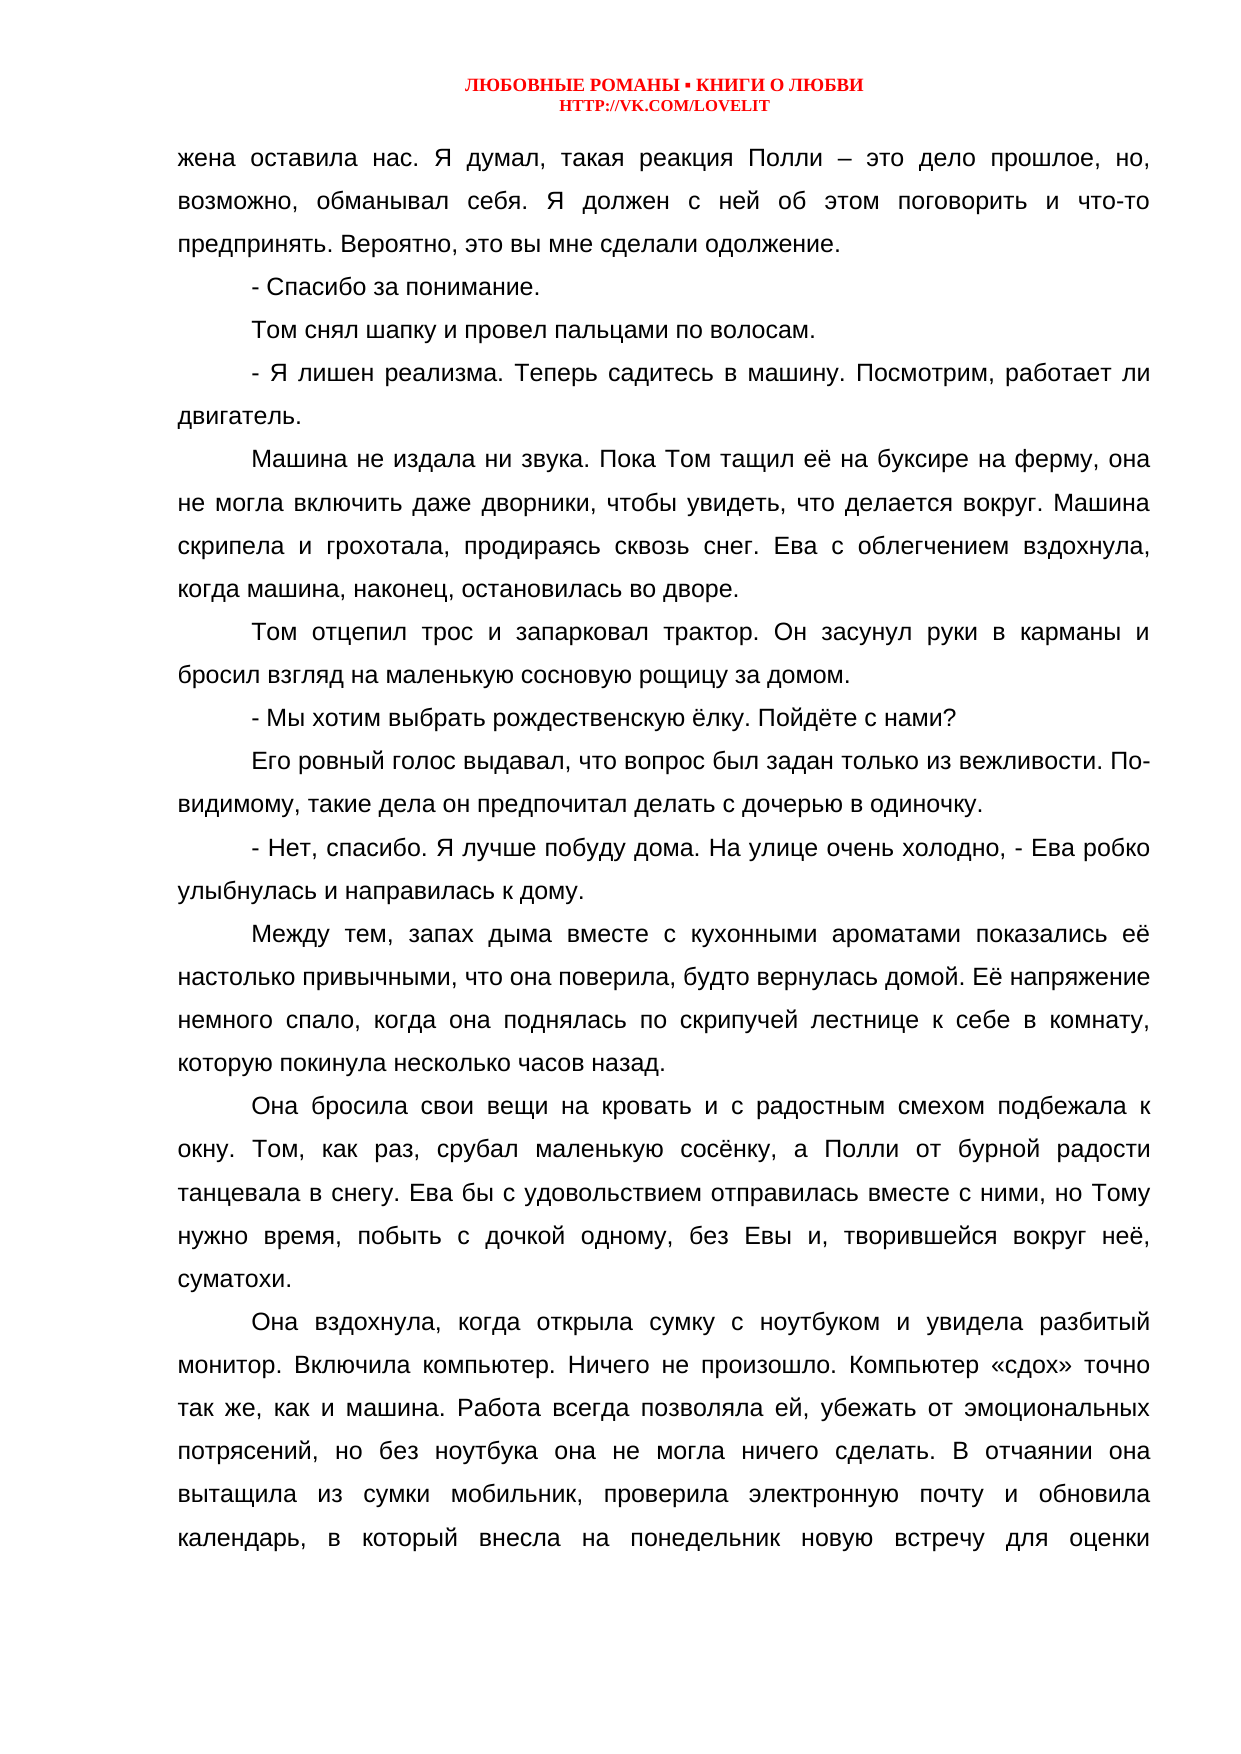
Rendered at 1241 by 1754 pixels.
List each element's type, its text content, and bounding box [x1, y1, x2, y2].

text - Мы хотим выбрать рождественскую ёлку. Пойдёте с нами? [177, 703, 1152, 732]
text Его ровный голос выдавал, что вопрос был задан только из вежливости. По-видимому, такие дела он предпочитал делать с дочерью в одиночку. [177, 746, 1152, 818]
text Том снял шапку и провел пальцами по волосам. [177, 315, 1152, 344]
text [177, 142, 1152, 257]
text - Спасибо за понимание. [177, 272, 1152, 301]
text Машина не издала ни звука. Пока Том тащил её на буксире на ферму, она не могла включить даже дворники, чтобы увидеть, что делается вокруг. Машина скрипела и грохотала, продираясь сквозь снег. Ева с облегчением вздохнула, когда машина, наконец, остановилась во дворе. [177, 444, 1152, 602]
text Между тем, запах дыма вместе с кухонными ароматами показались её настолько привычными, что она поверила, будто вернулась домой. Её напряжение немного спало, когда она поднялась по скрипучей лестнице к себе в комнату, которую покинула несколько часов назад. [177, 919, 1152, 1077]
text Том отцепил трос и запарковал трактор. Он засунул руки в карманы и бросил взгляд на маленькую сосновую рощицу за домом. [177, 617, 1152, 689]
text - Нет, спасибо. Я лучше побуду дома. На улице очень холодно, - Ева робко улыбнулась и направилась к дому. [177, 832, 1152, 904]
text Она бросила свои вещи на кровать и с радостным смехом подбежала к окну. Том, как раз, срубал маленькую сосёнку, а Полли от бурной радости танцевала в снегу. Ева бы с удовольствием отправилась вместе с ними, но Тому нужно время, побыть с дочкой одному, без Евы и, творившейся вокруг неё, суматохи. [177, 1091, 1152, 1292]
text - Я лишен реализма. Теперь садитесь в машину. Посмотрим, работает ли двигатель. [177, 358, 1152, 430]
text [177, 1307, 1152, 1551]
